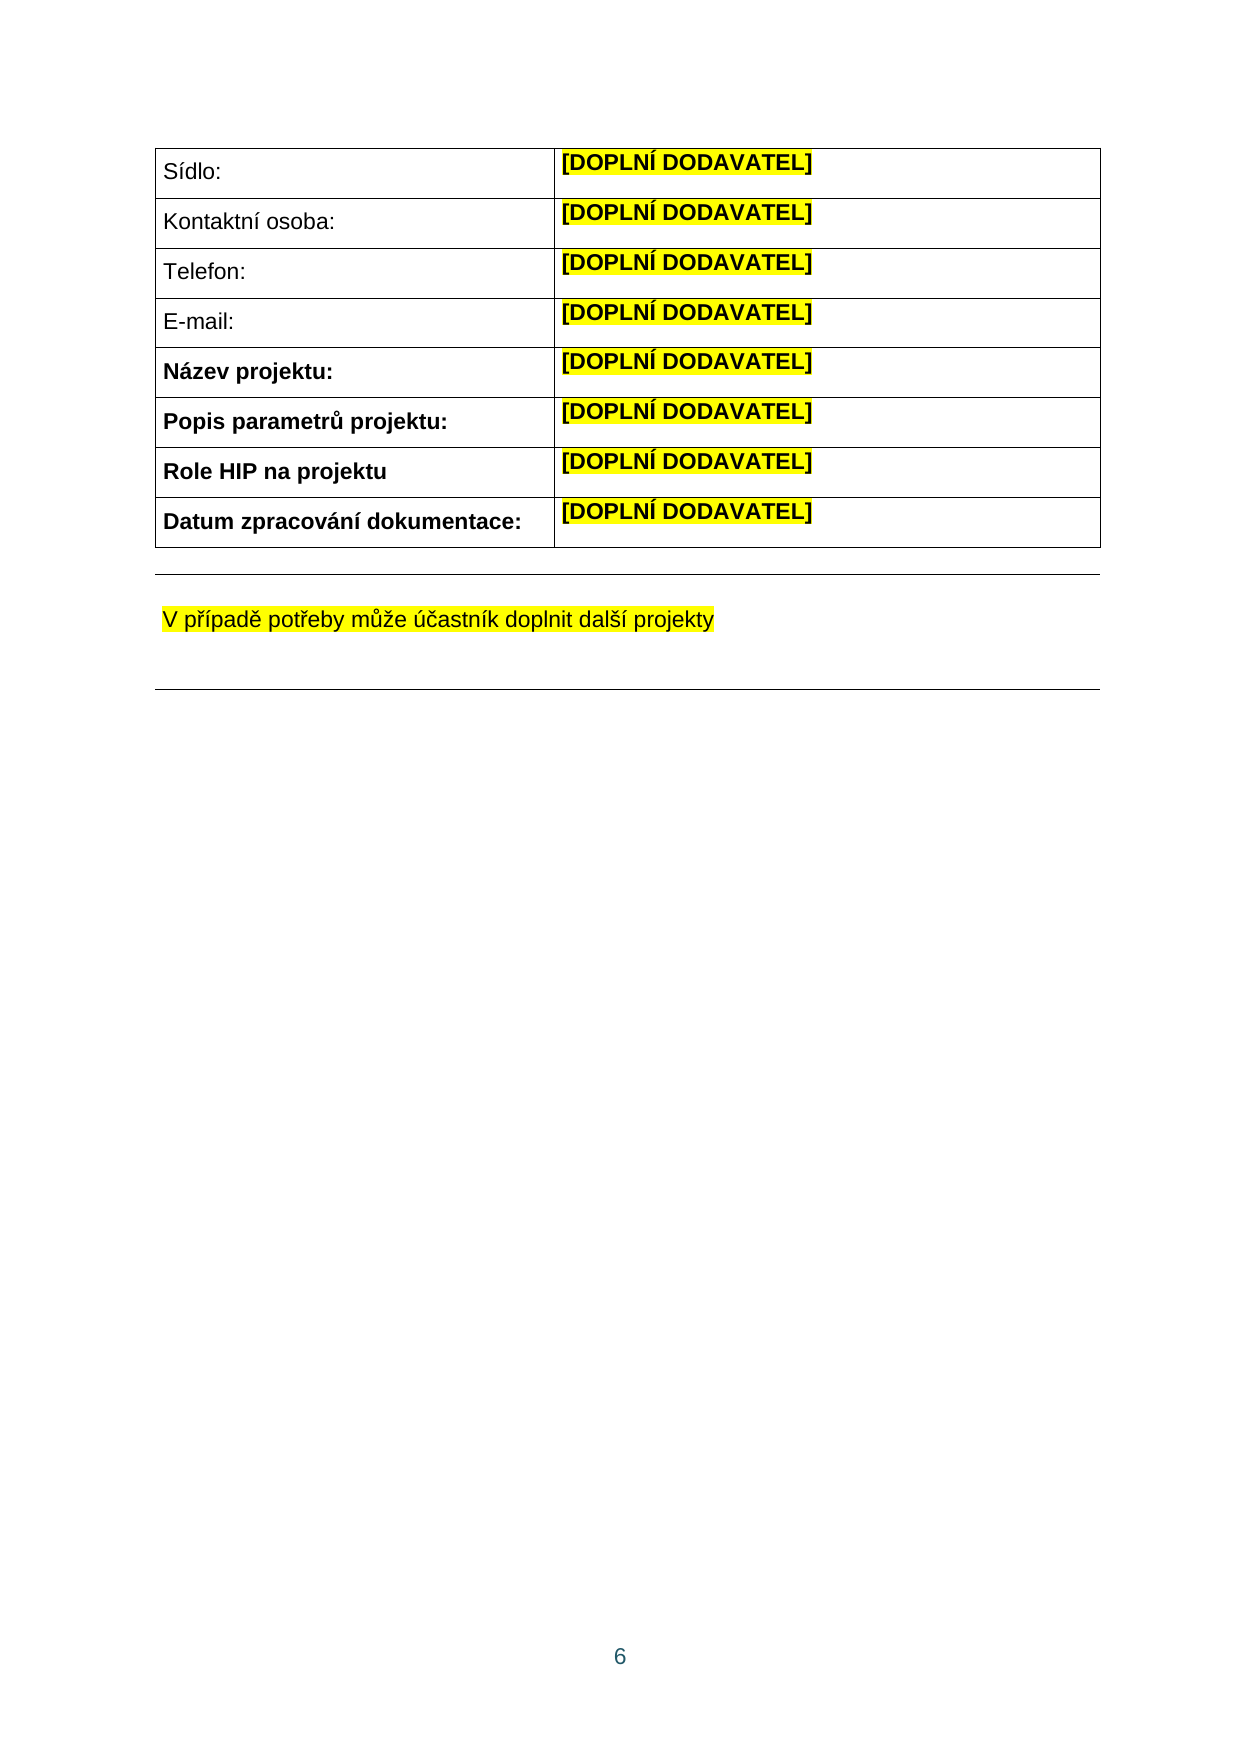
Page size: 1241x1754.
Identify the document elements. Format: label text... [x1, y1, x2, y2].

table_cell E-mail: [156, 299, 554, 347]
table_cell [DOPLNÍ DODAVATEL] [555, 199, 1100, 247]
table_cell Role HIP na projektu [156, 448, 554, 497]
table_cell [DOPLNÍ DODAVATEL] [555, 348, 1100, 397]
table_header V případě potřeby může účastník doplnit další projekty [155, 575, 1100, 688]
table_cell Sídlo: [156, 149, 554, 198]
table_cell [DOPLNÍ DODAVATEL] [555, 149, 1100, 198]
table_cell Kontaktní osoba: [156, 199, 554, 247]
table_cell Název projektu: [156, 348, 554, 397]
table_cell [DOPLNÍ DODAVATEL] [555, 249, 1100, 297]
table_cell Telefon: [156, 249, 554, 297]
table_cell [DOPLNÍ DODAVATEL] [555, 299, 1100, 347]
table_cell [DOPLNÍ DODAVATEL] [555, 448, 1100, 497]
table_cell [DOPLNÍ DODAVATEL] [555, 398, 1100, 447]
table_cell Datum zpracování dokumentace: [156, 498, 554, 547]
table_cell [DOPLNÍ DODAVATEL] [555, 498, 1100, 547]
table_cell Popis parametrů projektu: [156, 398, 554, 447]
